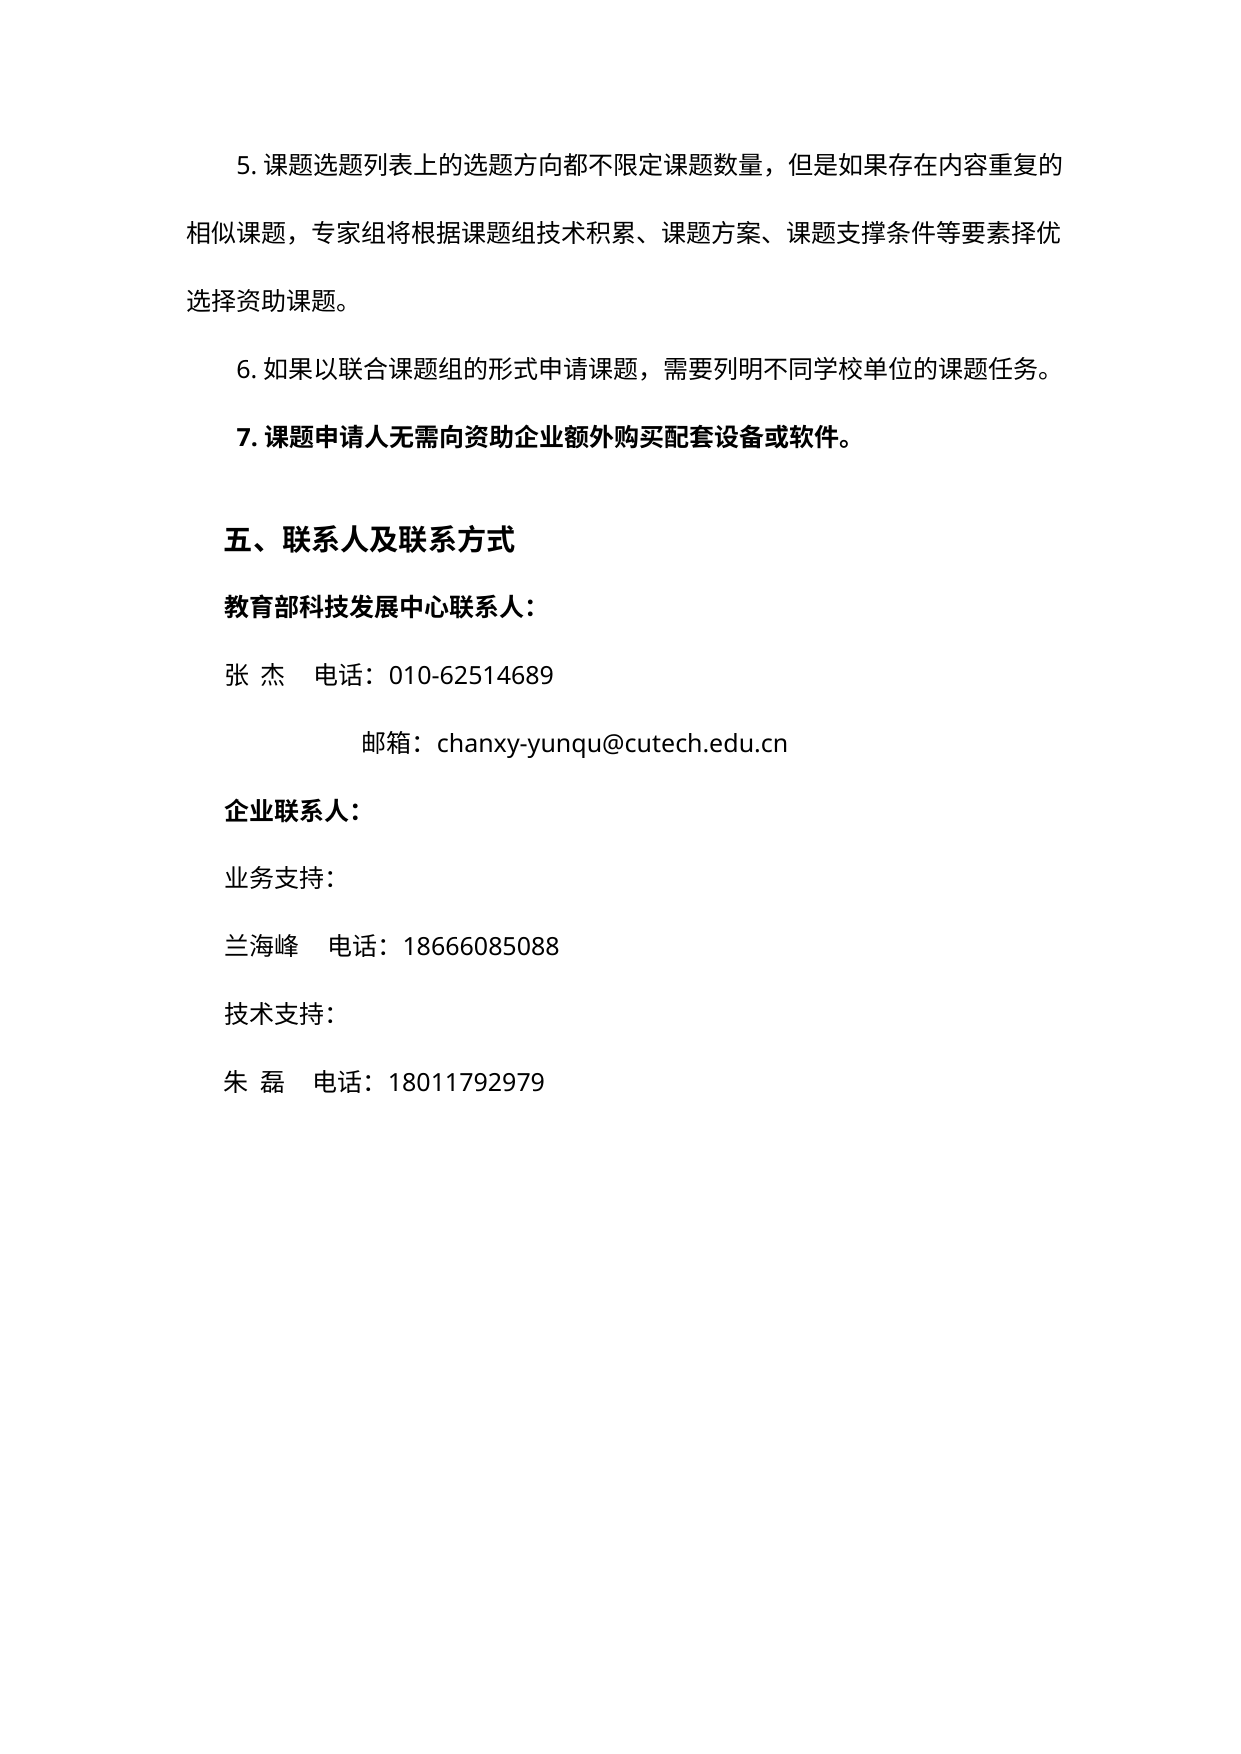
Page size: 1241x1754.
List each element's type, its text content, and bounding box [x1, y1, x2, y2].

text 张 杰 电话：010-62514689 [165, 639, 1075, 707]
text 朱 磊 电话：18011792979 [165, 1047, 1075, 1115]
text 教育部科技发展中心联系人： [165, 571, 1075, 639]
text 兰海峰 电话：18666085088 [165, 911, 1075, 979]
text 企业联系人： [165, 775, 1075, 843]
text 技术支持： [165, 979, 1075, 1047]
text 业务支持： [165, 843, 1075, 911]
text 邮箱：chanxy-yunqu@cutech.edu.cn [165, 707, 1075, 775]
subtitle 5. 课题选题列表上的选题方向都不限定课题数量，但是如果存在内容重复的相似课题，专家组将根据课题组技术积累、课题方案、课题支撑条件等要素择优选择资助课题。 [186, 130, 1075, 334]
subtitle 五、联系人及联系方式 [165, 503, 1075, 571]
subtitle 6. 如果以联合课题组的形式申请课题，需要列明不同学校单位的课题任务。 [186, 334, 1075, 402]
subtitle 7. 课题申请人无需向资助企业额外购买配套设备或软件。 [186, 402, 1075, 469]
